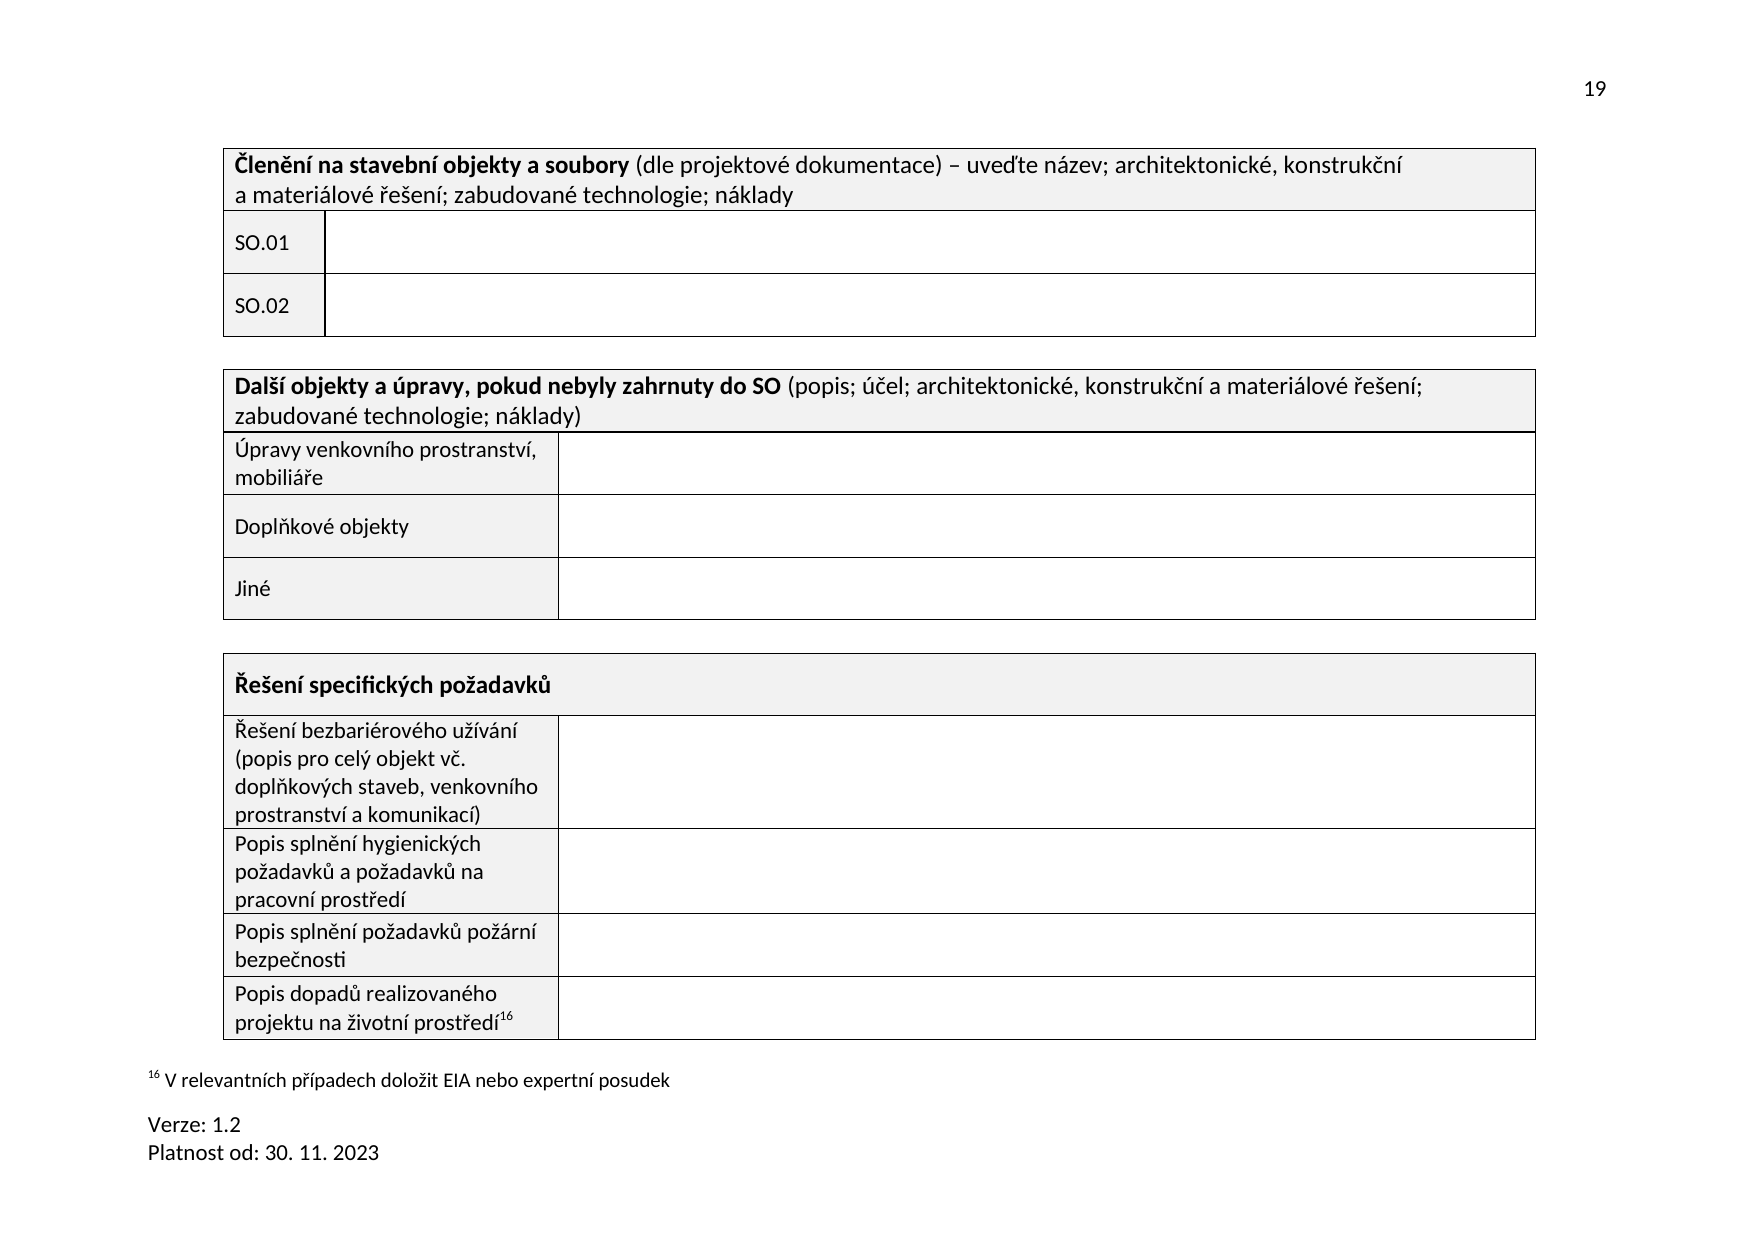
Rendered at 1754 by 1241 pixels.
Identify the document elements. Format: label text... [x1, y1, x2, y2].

table_cell [559, 716, 1535, 828]
table_cell [559, 495, 1535, 557]
table_header Řešení specifických požadavků [224, 654, 1535, 715]
table_cell Jiné [224, 558, 558, 619]
table_cell [326, 274, 1535, 336]
table_cell [559, 558, 1535, 619]
table_cell [559, 829, 1535, 913]
table_cell Popis splnění požadavků požární bezpečnosti [224, 914, 558, 976]
table_cell Popis dopadů realizovaného projektu na životní prostředí [224, 977, 558, 1038]
table_cell Popis splnění hygienických požadavků a požadavků na pracovní prostředí [224, 829, 558, 913]
table_header Další objekty a úpravy, pokud nebyly zahrnuty do SO (popis; účel; architektonické, konstrukční a materiálové řešení; zabudované technologie; náklady) [224, 370, 1535, 431]
table_cell Úpravy venkovního prostranství, mobiliáře [224, 433, 558, 494]
table_cell [326, 211, 1535, 273]
table_cell Doplňkové objekty [224, 495, 558, 557]
table_cell [559, 977, 1535, 1038]
table_cell SO.02 [224, 274, 324, 336]
table_cell [559, 433, 1535, 494]
table_cell Řešení bezbariérového užívání (popis pro celý objekt vč. doplňkových staveb, venkovního prostranství a komunikací) [224, 716, 558, 828]
table_header Členění na stavební objekty a soubory (dle projektové dokumentace) – uveďte název; architektonické, konstrukční a materiálové řešení; zabudované technologie; náklady [224, 149, 1535, 210]
table_cell SO.01 [224, 211, 324, 273]
table_cell [559, 914, 1535, 976]
